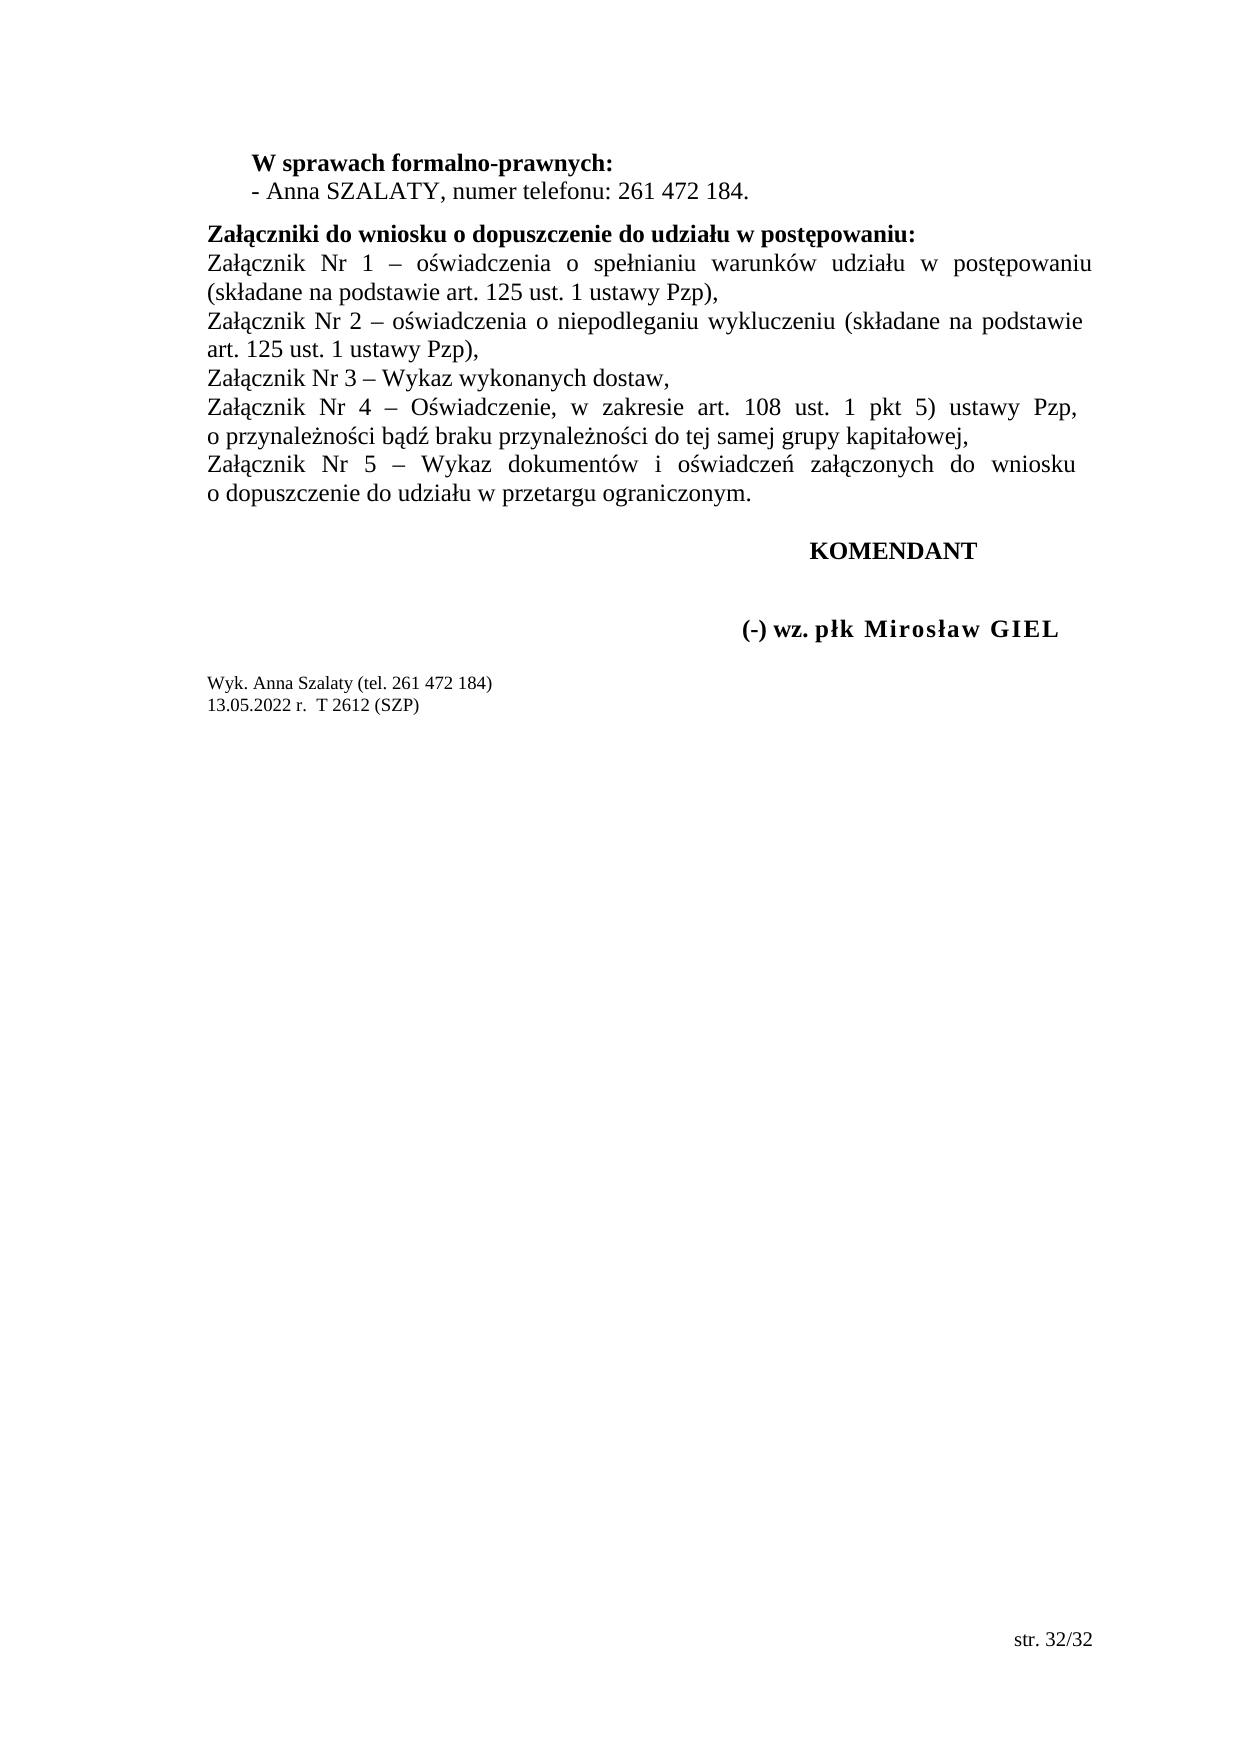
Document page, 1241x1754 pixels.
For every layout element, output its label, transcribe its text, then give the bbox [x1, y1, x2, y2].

text Załączniki do wniosku o dopuszczenie do udziału w postępowaniu: [207, 219, 1092, 248]
text 13.05.2022 r. T 2612 (SZP) [207, 694, 1092, 715]
list Anna SZALATY, numer telefonu: 261 472 184. [251, 176, 1092, 205]
text KOMENDANT [753, 536, 1110, 564]
text Załącznik Nr 2 – oświadczenia o niepodleganiu wykluczeniu (składane na podstawie art. 125 ust. 1 ustawy Pzp), [207, 306, 1092, 363]
text Załącznik Nr 4 – Oświadczenie, w zakresie art. 108 ust. 1 pkt 5) ustawy Pzp, o przynależności bądź braku przynależności do tej samej grupy kapitałowej, [207, 392, 1092, 449]
text Załącznik Nr 1 – oświadczenia o spełnianiu warunków udziału w postępowaniu (składane na podstawie art. 125 ust. 1 ustawy Pzp), [207, 248, 1092, 306]
text Wyk. Anna Szalaty (tel. 261 472 184) [207, 672, 1092, 694]
text (-) wz. płk Mirosław GIEL [399, 614, 1092, 643]
text W sprawach formalno-prawnych: [251, 148, 1092, 176]
text Załącznik Nr 3 – Wykaz wykonanych dostaw, [207, 363, 1092, 392]
text Załącznik Nr 5 – Wykaz dokumentów i oświadczeń załączonych do wniosku o dopuszczenie do udziału w przetargu ograniczonym. [207, 449, 1092, 507]
